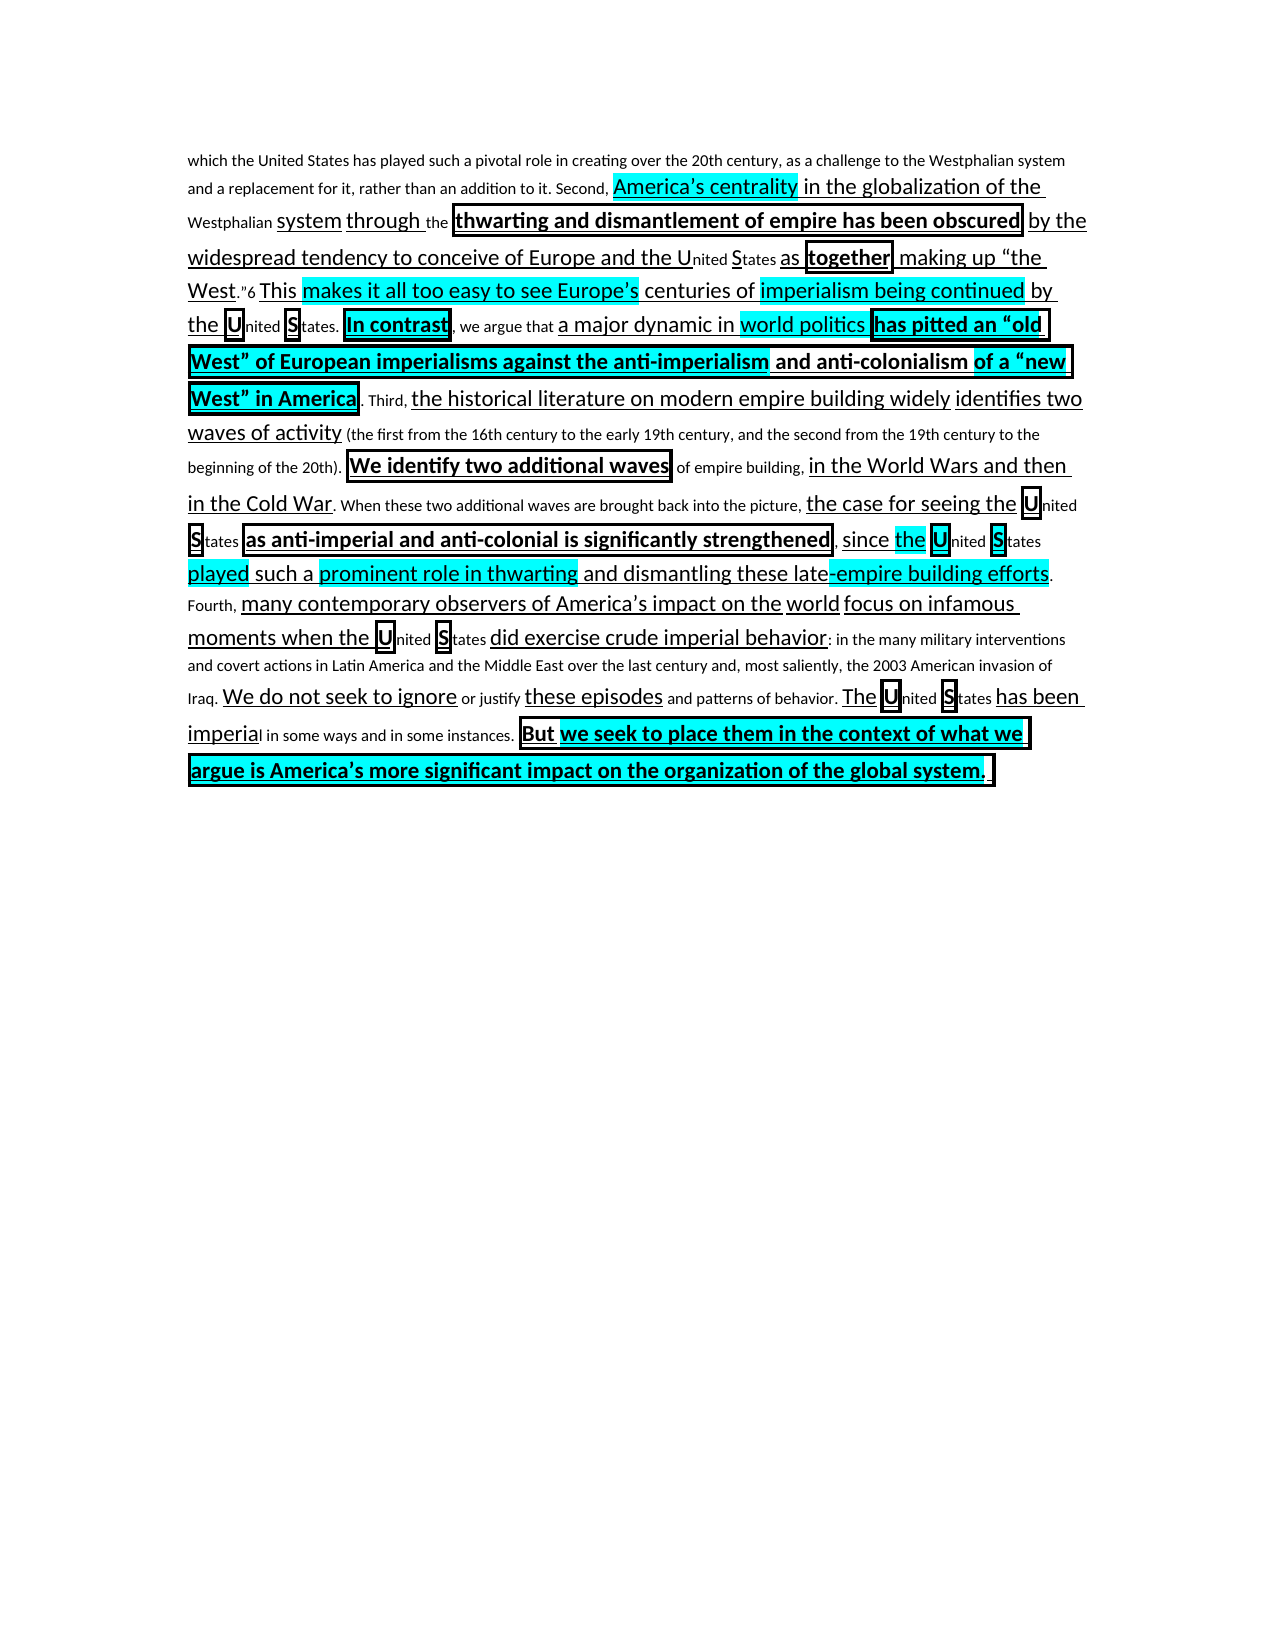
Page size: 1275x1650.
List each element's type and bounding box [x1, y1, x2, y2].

text [187, 150, 1087, 787]
